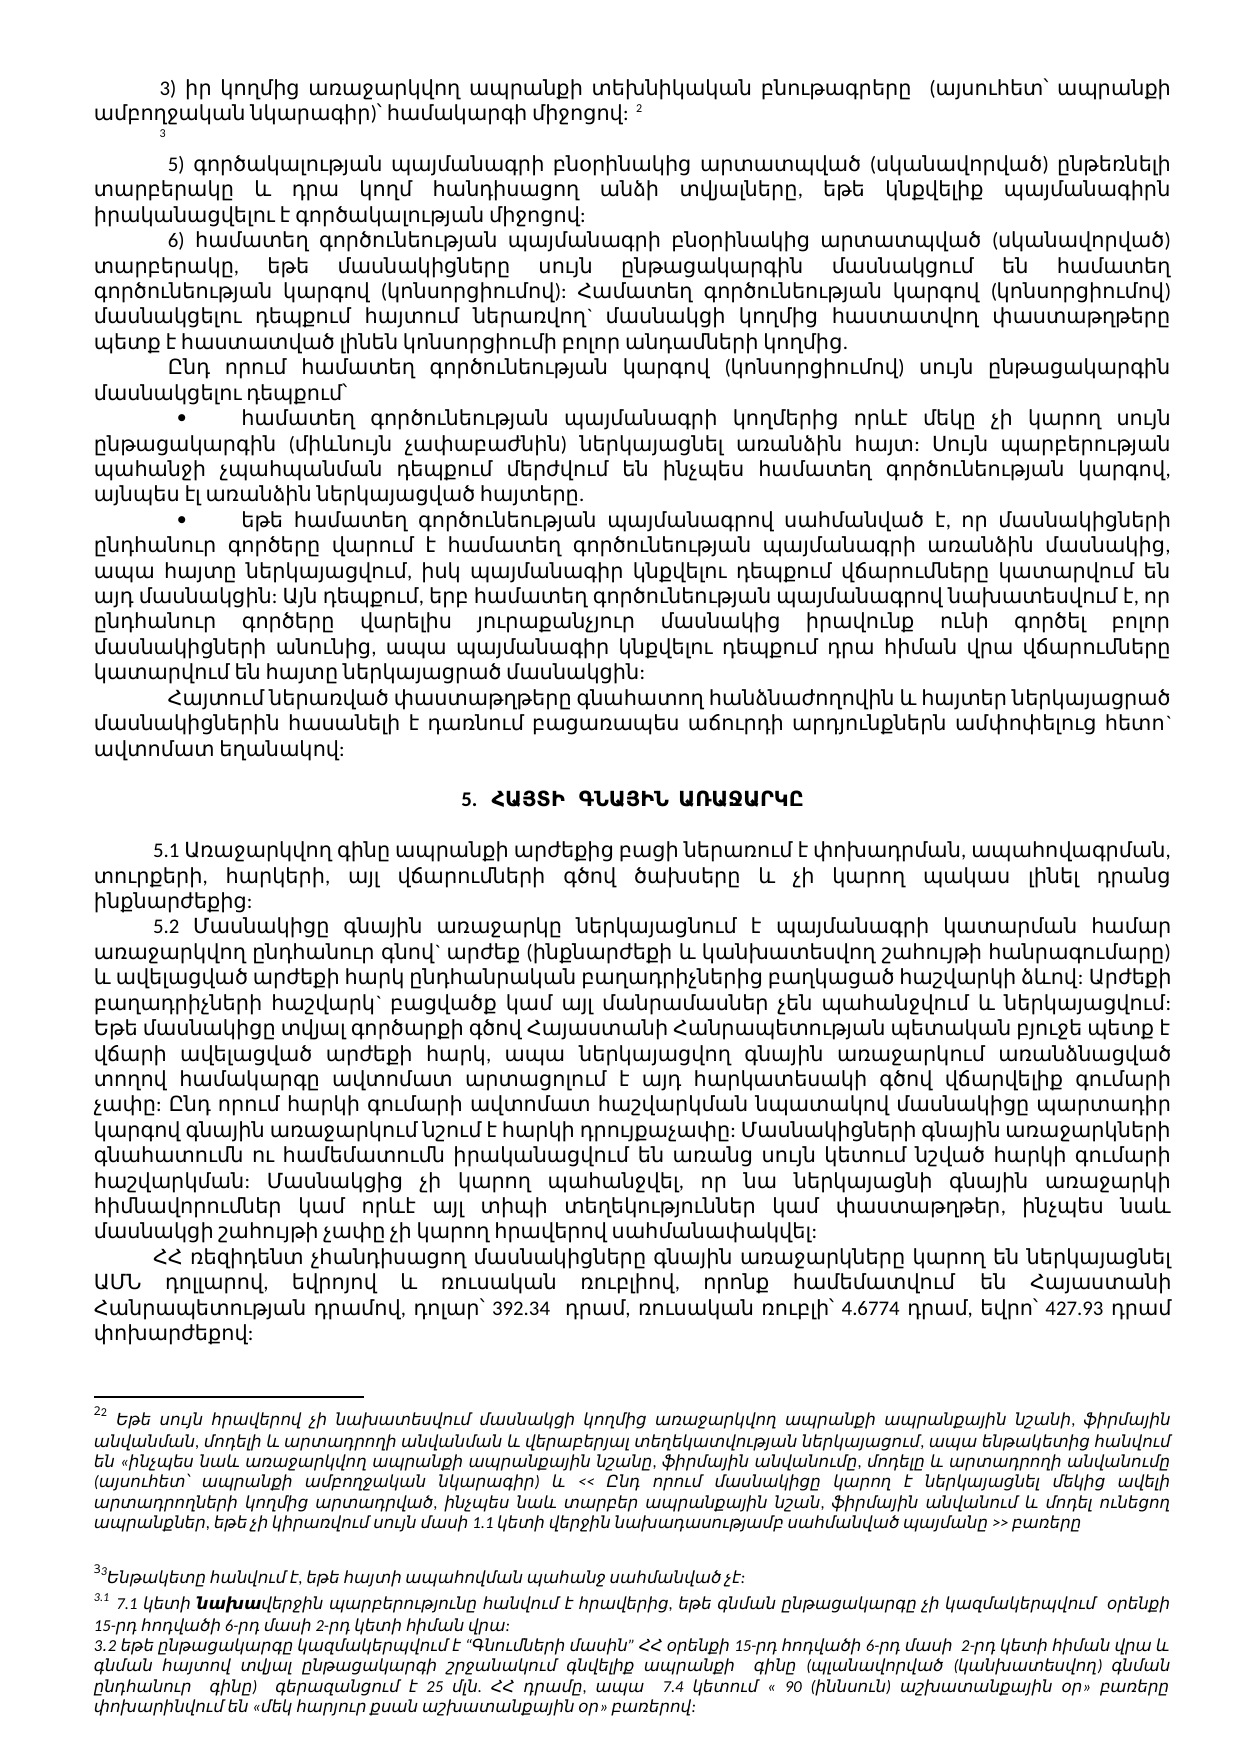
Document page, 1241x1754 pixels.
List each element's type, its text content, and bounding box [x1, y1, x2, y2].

text ՀՀ ռեզիդենտ չհանդիսացող մասնակիցները գնային առաջարկները կարող են ներկայացնել ԱՄՆ դոլլարով, եվրոյով և ռուսական ռուբլիով, որոնք համեմատվում են Հայաստանի Հանրապետության դրամով, դոլար՝ 392.34 դրամ, ռուսական ռուբլի՝ 4.6774 դրամ, եվրո՝ 427.93 դրամ փոխարժեքով: [94, 1244, 1171, 1346]
text Հայտում ներառված փաստաթղթերը գնահատող հանձնաժողովին և հայտեր ներկայացրած մասնակիցներին հասանելի է դառնում բացառապես աճուրդի արդյունքներն ամփոփելուց հետո` ավտոմատ եղանակով: [94, 685, 1171, 761]
text 3 [94, 126, 1171, 151]
list եթե համատեղ գործունեության պայմանագրով սահմանված է, որ մասնակիցների ընդհանուր գործերը վարում է համատեղ գործունեության պայմանագրի առանձին մասնակից, ապա հայտը ներկայացվում, իսկ պայմանագիր կնքվելու դեպքում վճարումները կատարվում են այդ մասնակցին: Այն դեպքում, երբ համատեղ գործունեության պայմանագրով նախատեսվում է, որ ընդհանուր գործերը վարելիս յուրաքանչյուր մասնակից իրավունք ունի գործել բոլոր մասնակիցների անունից, ապա պայմանագիր կնքվելու դեպքում դրա հիման վրա վճարումները կատարվում են հայտը ներկայացրած մասնակցին: [94, 507, 1171, 685]
text 5.1 Առաջարկվող գինը ապրանքի արժեքից բացի ներառում է փոխադրման, ապահովագրման, տուրքերի, հարկերի, այլ վճարումների գծով ծախսերը և չի կարող պակաս լինել դրանց ինքնարժեքից: [94, 837, 1171, 914]
text 5) գործակալության պայմանագրի բնօրինակից արտատպված (սկանավորված) ընթեռնելի տարբերակը և դրա կողմ հանդիսացող անձի տվյալները, եթե կնքվելիք պայմանագիրն իրականացվելու է գործակալության միջոցով: [94, 151, 1171, 227]
text Ընդ որում համատեղ գործունեության կարգով (կոնսորցիումով) սույն ընթացակարգին մասնակցելու դեպքում՝ [94, 354, 1171, 405]
text 6) համատեղ գործունեության պայմանագրի բնօրինակից արտատպված (սկանավորված) տարբերակը, եթե մասնակիցները սույն ընթացակարգին մասնակցում են համատեղ գործունեության կարգով (կոնսորցիումով): Համատեղ գործունեության կարգով (կոնսորցիումով) մասնակցելու դեպքում հայտում ներառվող` մասնակցի կողմից հաստատվող փաստաթղթերը պետք է հաստատված լինեն կոնսորցիումի բոլոր անդամների կողմից. [94, 227, 1171, 354]
text 5.2 Մասնակիցը գնային առաջարկը ներկայացնում է պայմանագրի կատարման համար առաջարկվող ընդհանուր գնով` արժեք (ինքնարժեքի և կանխատեսվող շահույթի հանրագումարը) և ավելացված արժեքի հարկ ընդհանրական բաղադրիչներից բաղկացած հաշվարկի ձևով: Արժեքի բաղադրիչների հաշվարկ` բացվածք կամ այլ մանրամասներ չեն պահանջվում և ներկայացվում: Եթե մասնակիցը տվյալ գործարքի գծով Հայաստանի Հանրապետության պետական բյուջե պետք է վճարի ավելացված արժեքի հարկ, ապա ներկայացվող գնային առաջարկում առանձնացված տողով համակարգը ավտոմատ արտացոլում է այդ հարկատեսակի գծով վճարվելիք գումարի չափը: Ընդ որում հարկի գումարի ավտոմատ հաշվարկման նպատակով մասնակիցը պարտադիր կարգով գնային առաջարկում նշում է հարկի դրույքաչափը: Մասնակիցների գնային առաջարկների գնահատումն ու համեմատումն իրականացվում են առանց սույն կետում նշված հարկի գումարի հաշվարկման: Մասնակցից չի կարող պահանջվել, որ նա ներկայացնի գնային առաջարկի հիմնավորումներ կամ որևէ այլ տիպի տեղեկություններ կամ փաստաթղթեր, ինչպես նաև մասնակցի շահույթի չափը չի կարող հրավերով սահմանափակվել: [94, 914, 1171, 1244]
text 5. ՀԱՅՏԻ ԳՆԱՅԻՆ ԱՌԱՋԱՐԿԸ [94, 787, 1171, 812]
list համատեղ գործունեության պայմանագրի կողմերից որևէ մեկը չի կարող սույն ընթացակարգին (միևնույն չափաբաժնին) ներկայացնել առանձին հայտ: Սույն պարբերության պահանջի չպահպանման դեպքում մերժվում են ինչպես համատեղ գործունեության կարգով, այնպես էլ առանձին ներկայացված հայտերը. [94, 405, 1171, 507]
text 3) իր կողմից առաջարկվող ապրանքի տեխնիկական բնութագրերը (այսուհետ՝ ապրանքի ամբողջական նկարագիր)՝ համակարգի միջոցով: 2 [94, 75, 1171, 126]
